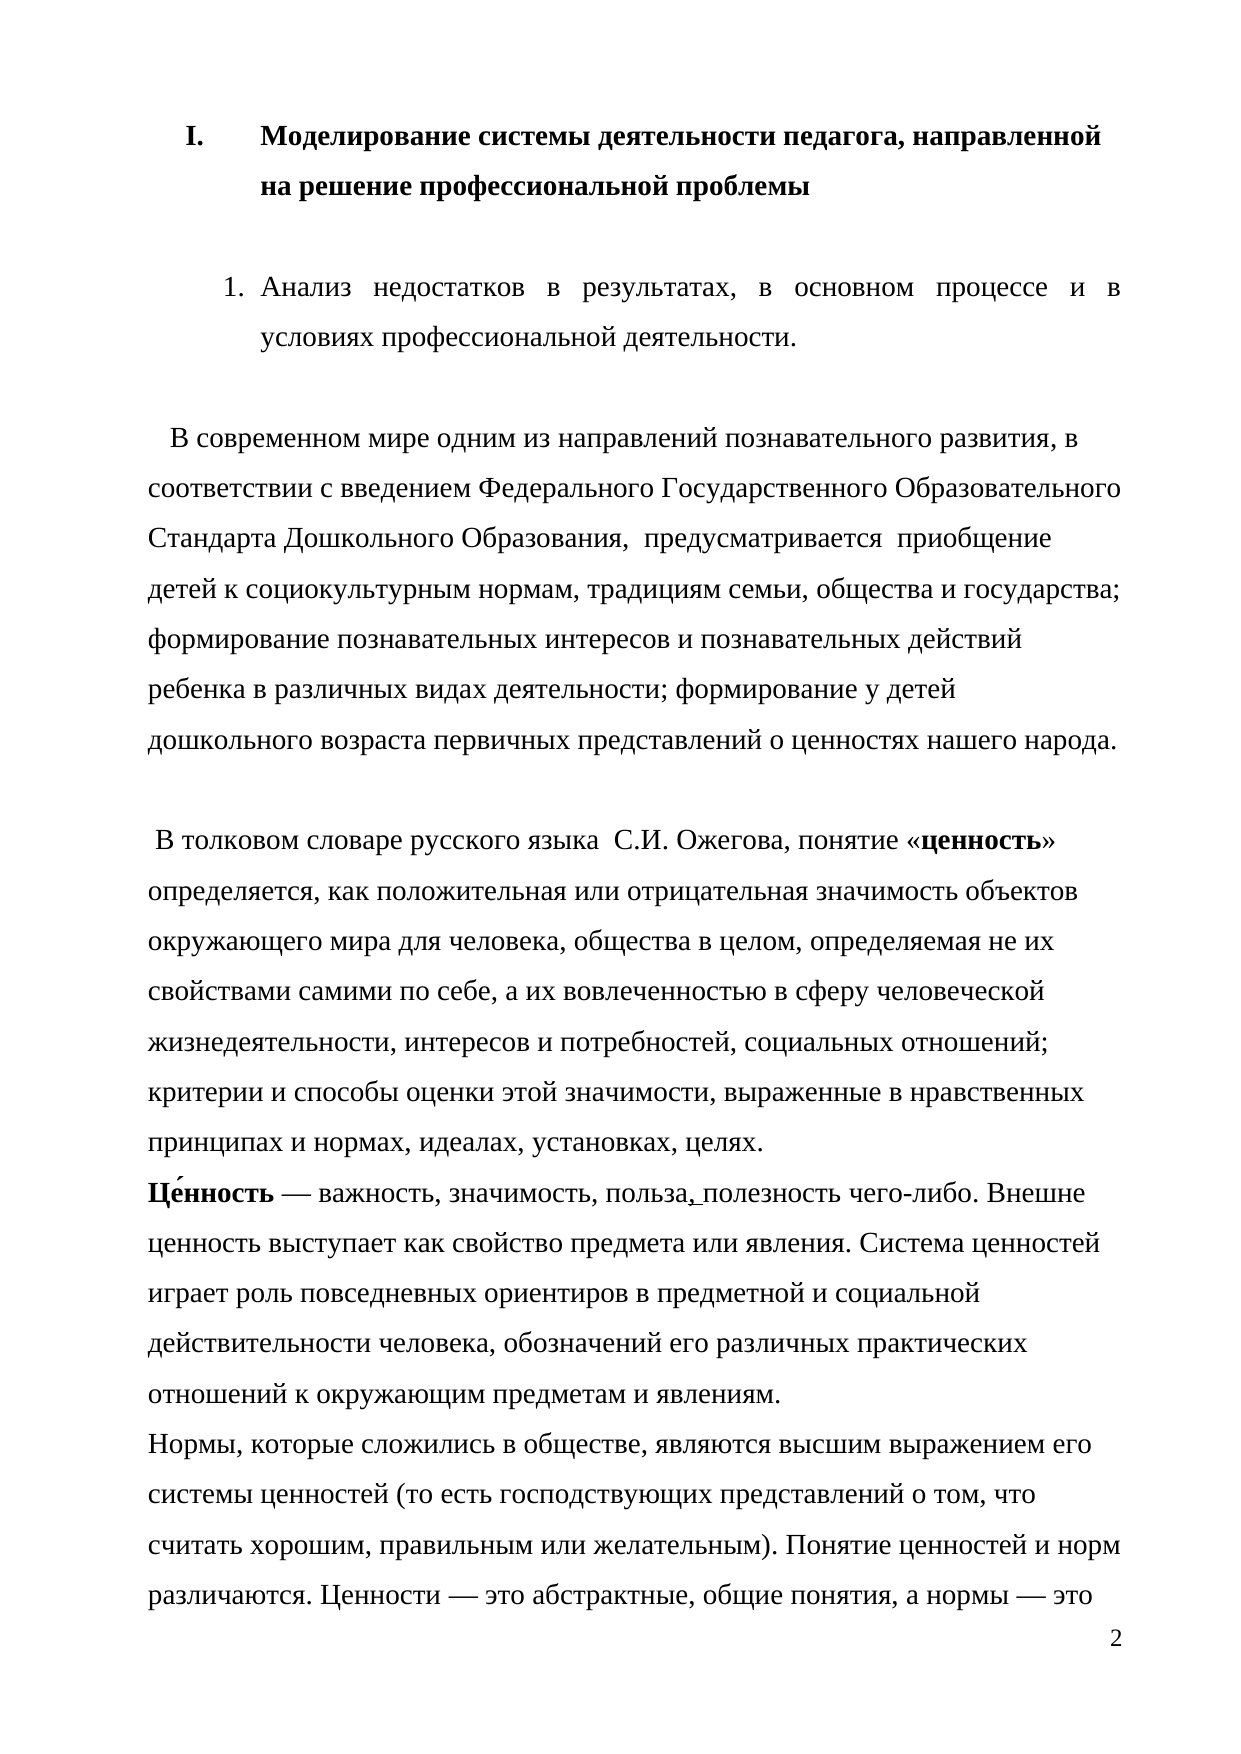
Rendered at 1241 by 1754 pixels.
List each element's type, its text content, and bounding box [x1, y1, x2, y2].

text ценность выступает как свойство предмета или явления. Система ценностей играет роль повседневных ориентиров в предметной и социальной действительности человека, обозначений его различных практических отношений к окружающим предметам и явлениям. [148, 1225, 1122, 1409]
text В современном мире одним из направлений познавательного развития, в соответствии c введением Федерального Государственного Образовательного Стандарта Дошкольного Образования, предусматривается приобщение детей к социокультурным нормам, традициям семьи, общества и государства; формирование познавательных интересов и познавательных действий ребенка в различных видах деятельности; формирование у детей дошкольного возраста первичных представлений о ценностях нашего народа. [148, 420, 1122, 755]
text В толковом словаре русского языка С.И. Ожегова, понятие «ценность» определяется, как положительная или отрицательная значимость объектов окружающего мира для человека, общества в целом, определяемая не их свойствами самими по себе, а их вовлеченностью в сферу человеческой жизнедеятельности, интересов и потребностей, социальных отношений; критерии и способы оценки этой значимости, выраженные в нравственных принципах и нормах, идеалах, установках, целях. [148, 822, 1122, 1158]
list Моделирование системы деятельности педагога, направленной на решение профессиональной проблемы [185, 118, 1122, 202]
list Анализ недостатков в результатах, в основном процессе и в условиях профессиональной деятельности. [223, 269, 1122, 353]
text Це́нность — важность, значимость, польза, полезность чего-либо. Внешне [148, 1175, 1122, 1208]
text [148, 1426, 1122, 1611]
